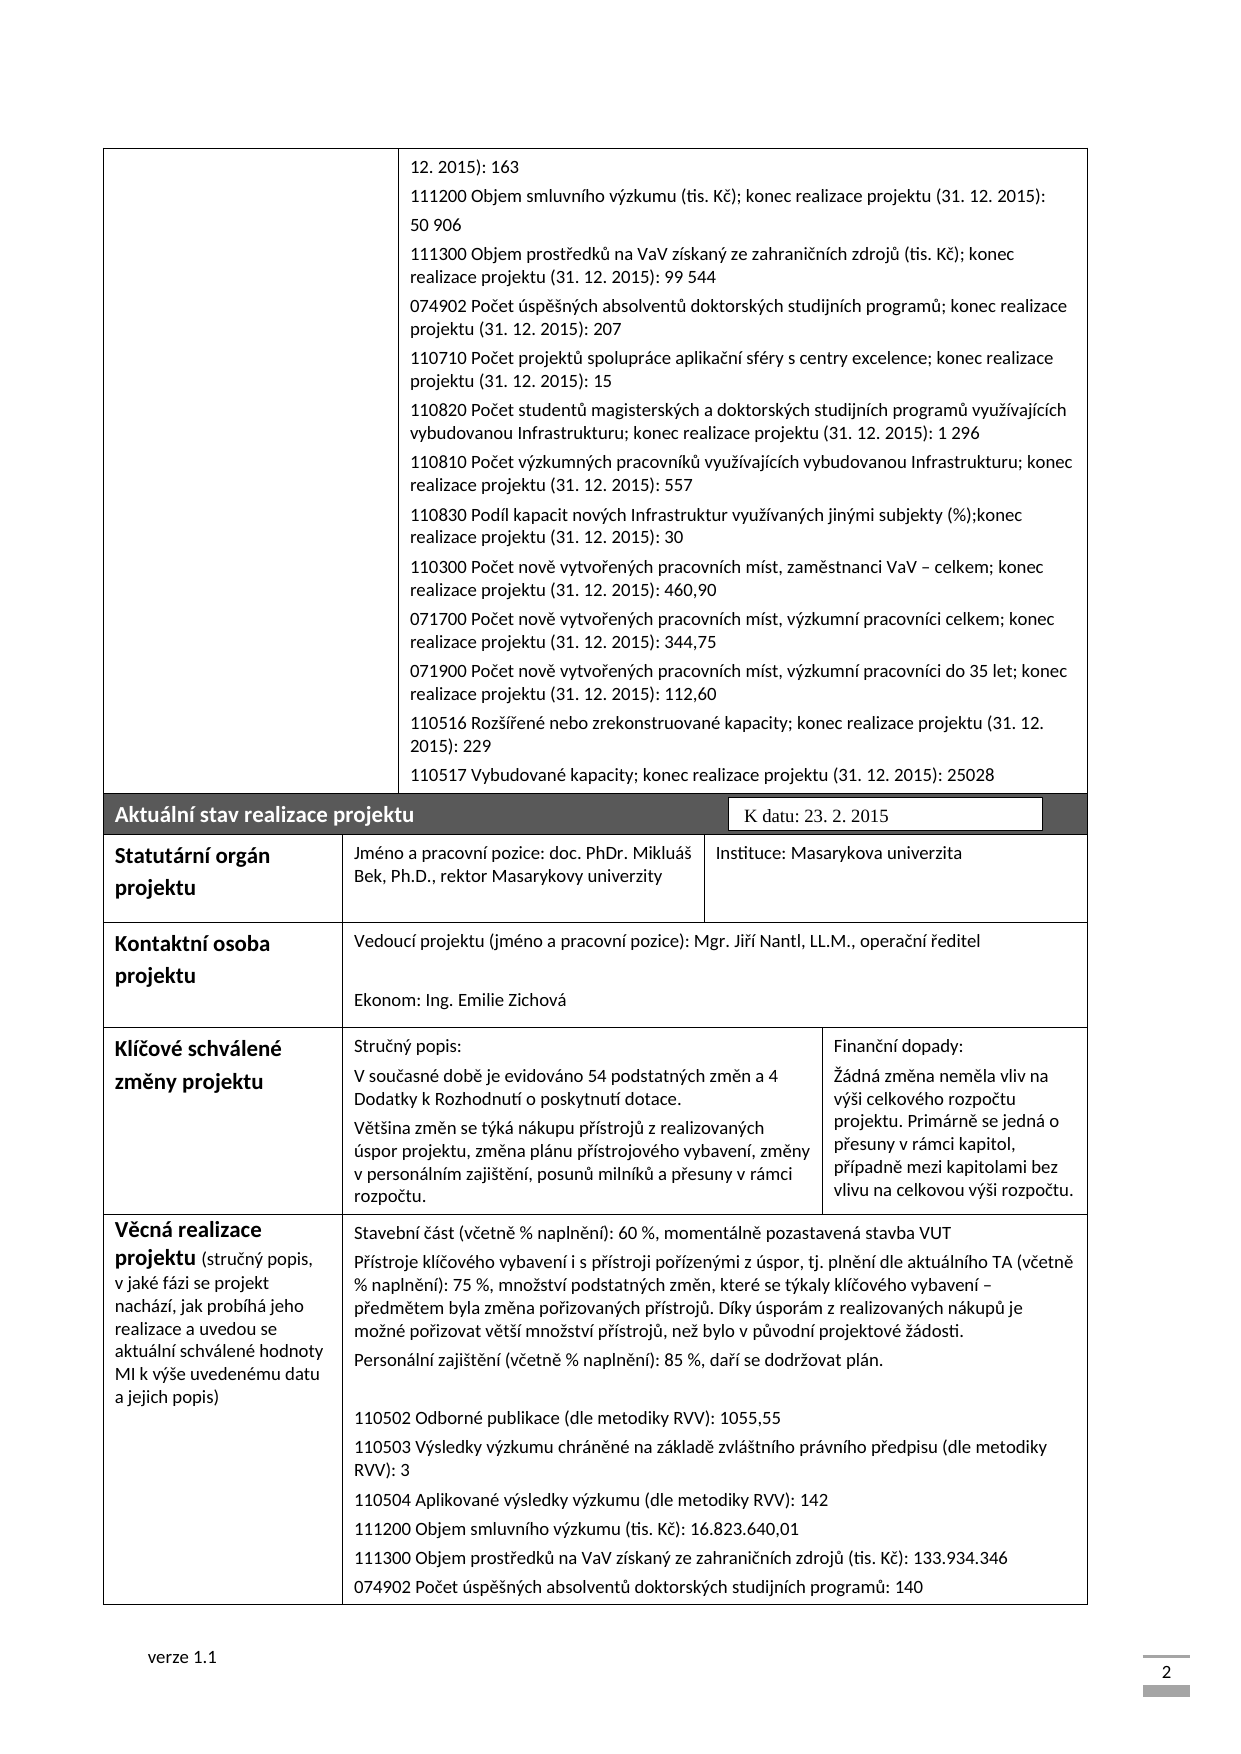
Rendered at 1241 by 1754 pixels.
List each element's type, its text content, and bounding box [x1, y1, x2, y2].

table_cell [399, 149, 1087, 792]
table_cell Vedoucí projektu (jméno a pracovní pozice): Mgr. Jiří Nantl, LL.M., operační ředitel Ekonom: Ing. Emilie Zichová [343, 923, 1087, 1027]
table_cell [104, 149, 398, 792]
table_cell Finanční dopady: Žádná změna neměla vliv na výši celkového rozpočtu projektu. Primárně se jedná o přesuny v rámci kapitol, případně mezi kapitolami bez vlivu na celkovou výši rozpočtu. [823, 1028, 1087, 1214]
table_cell Kontaktní osoba projektu [104, 923, 342, 1027]
table_cell Stručný popis: V současné době je evidováno 54 podstatných změn a 4 Dodatky k Rozhodnutí o poskytnutí dotace. Většina změn se týká nákupu přístrojů z realizovaných úspor projektu, změna plánu přístrojového vybavení, změny v personálním zajištění, posunů milníků a přesuny v rámci rozpočtu. [343, 1028, 822, 1214]
table_cell Jméno a pracovní pozice: doc. PhDr. Mikluáš Bek, Ph.D., rektor Masarykovy univerzity [343, 835, 704, 922]
table_cell Klíčové schválené změny projektu [104, 1028, 342, 1214]
table_cell Instituce: Masarykova univerzita [705, 835, 1087, 922]
table_cell Aktuální stav realizace projektu [104, 794, 1087, 834]
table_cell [343, 1215, 1087, 1604]
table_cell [104, 1215, 342, 1604]
table_cell Statutární orgán projektu [104, 835, 342, 922]
